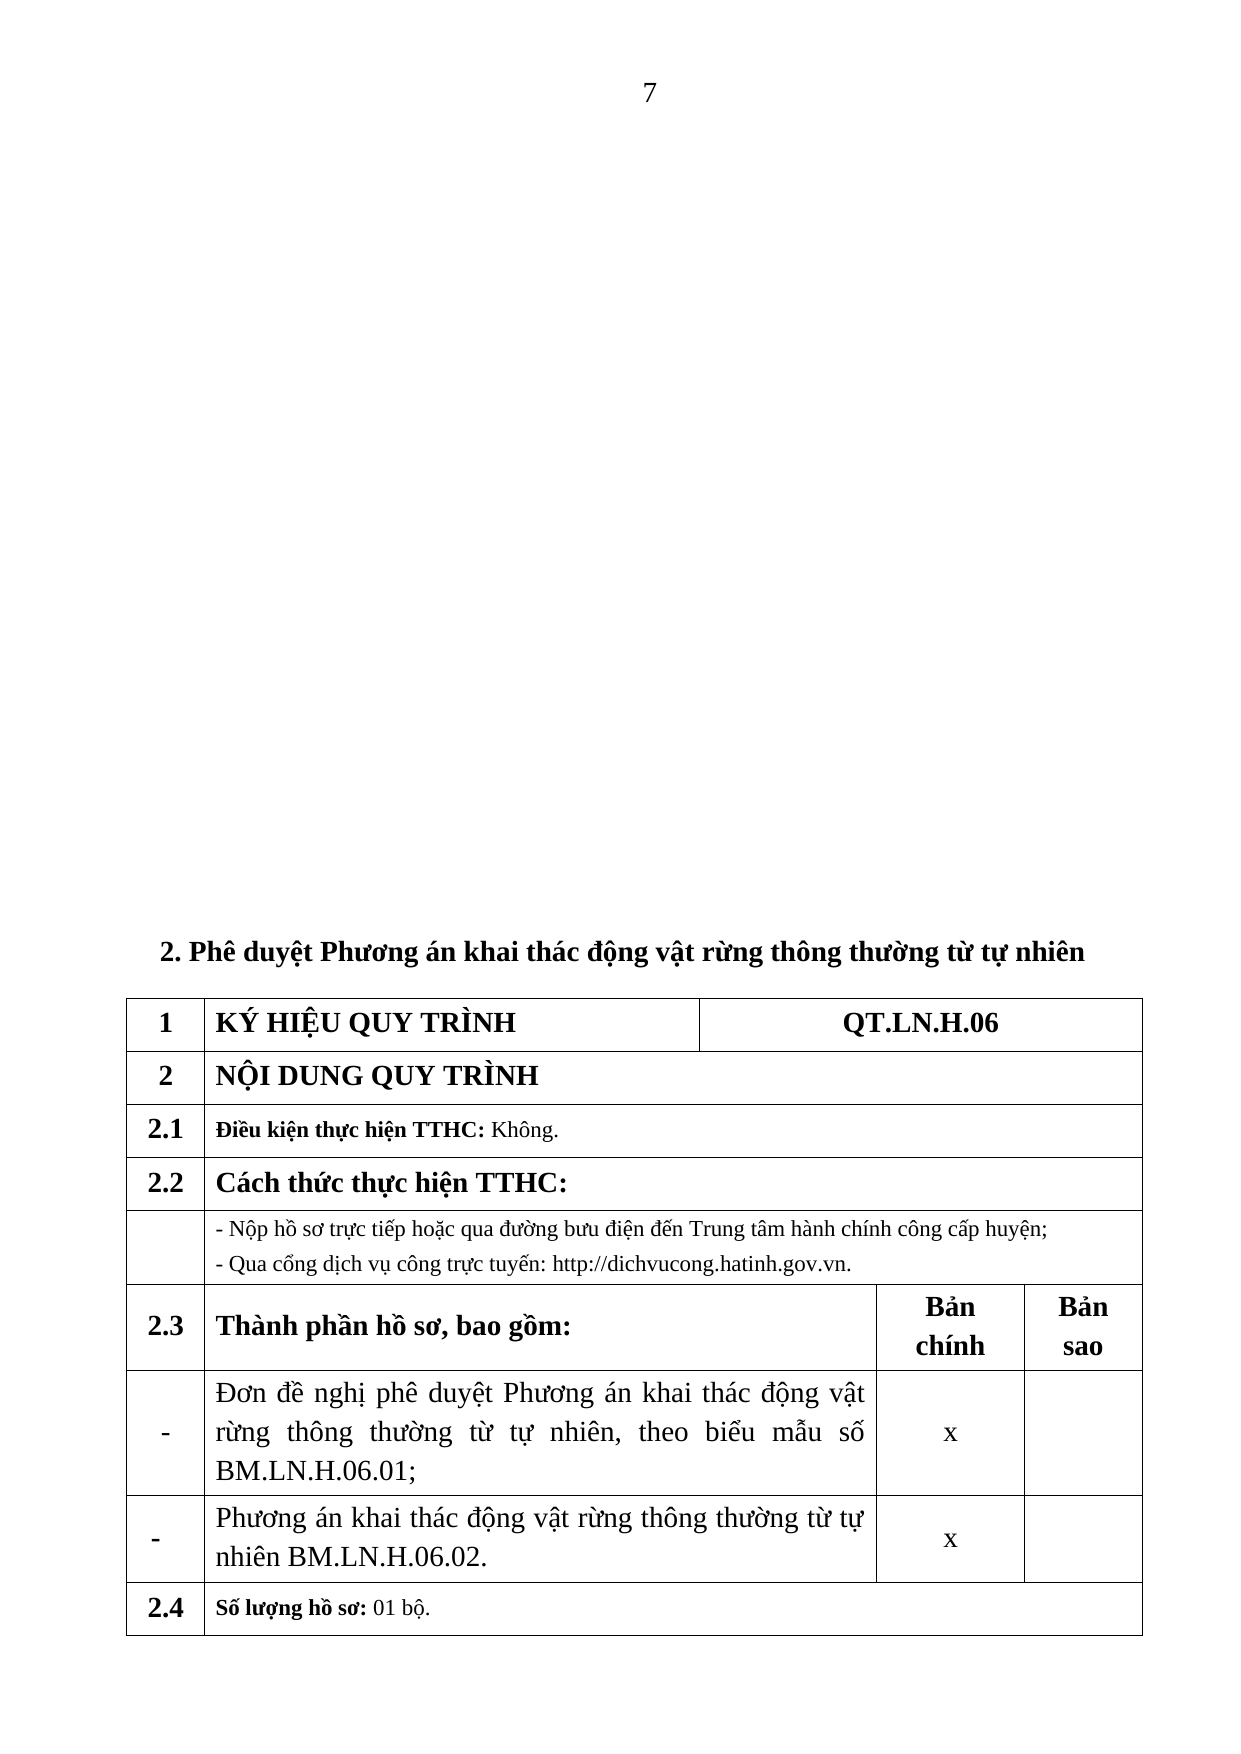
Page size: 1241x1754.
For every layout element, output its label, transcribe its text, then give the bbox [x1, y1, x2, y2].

table_cell Số lượng hồ sơ: 01 bộ. [205, 1583, 1142, 1635]
table_cell Phương án khai thác động vật rừng thông thường từ tự nhiên BM.LN.H.06.02. [205, 1496, 876, 1582]
table_cell [127, 1496, 204, 1582]
table_cell x [877, 1371, 1024, 1495]
table_cell [127, 1211, 204, 1284]
table_header QT.LN.H.06 [700, 999, 1142, 1051]
table_cell Thành phần hồ sơ, bao gồm: [205, 1285, 876, 1370]
table_cell Điều kiện thực hiện TTHC: Không. [205, 1105, 1142, 1157]
table_cell NỘI DUNG QUY TRÌNH [205, 1052, 1142, 1104]
table_header 1 [127, 999, 204, 1051]
table_cell Đơn đề nghị phê duyệt Phương án khai thác động vật rừng thông thường từ tự nhiên, theo biểu mẫu số BM.LN.H.06.01; [205, 1371, 876, 1495]
table_cell 2.3 [127, 1285, 204, 1370]
table_cell [1025, 1371, 1142, 1495]
table_cell 2.1 [127, 1105, 204, 1157]
table_cell Bản sao [1025, 1285, 1142, 1370]
table_cell [1025, 1496, 1142, 1582]
table_header KÝ HIỆU QUY TRÌNH [205, 999, 699, 1051]
table_cell - [127, 1371, 204, 1495]
table_cell Cách thức thực hiện TTHC: [205, 1158, 1142, 1210]
table_cell 2 [127, 1052, 204, 1104]
table_cell x [877, 1496, 1024, 1582]
text 2. Phê duyệt Phương án khai thác động vật rừng thông thường từ tự nhiên [159, 934, 1140, 967]
table_cell - Nộp hồ sơ trực tiếp hoặc qua đường bưu điện đến Trung tâm hành chính công cấp huyện; - Qua cổng dịch vụ công trực tuyến: http://dichvucong.hatinh.gov.vn. [205, 1211, 1142, 1284]
table_cell Bản chính [877, 1285, 1024, 1370]
table_cell 2.2 [127, 1158, 204, 1210]
table_cell 2.4 [127, 1583, 204, 1635]
